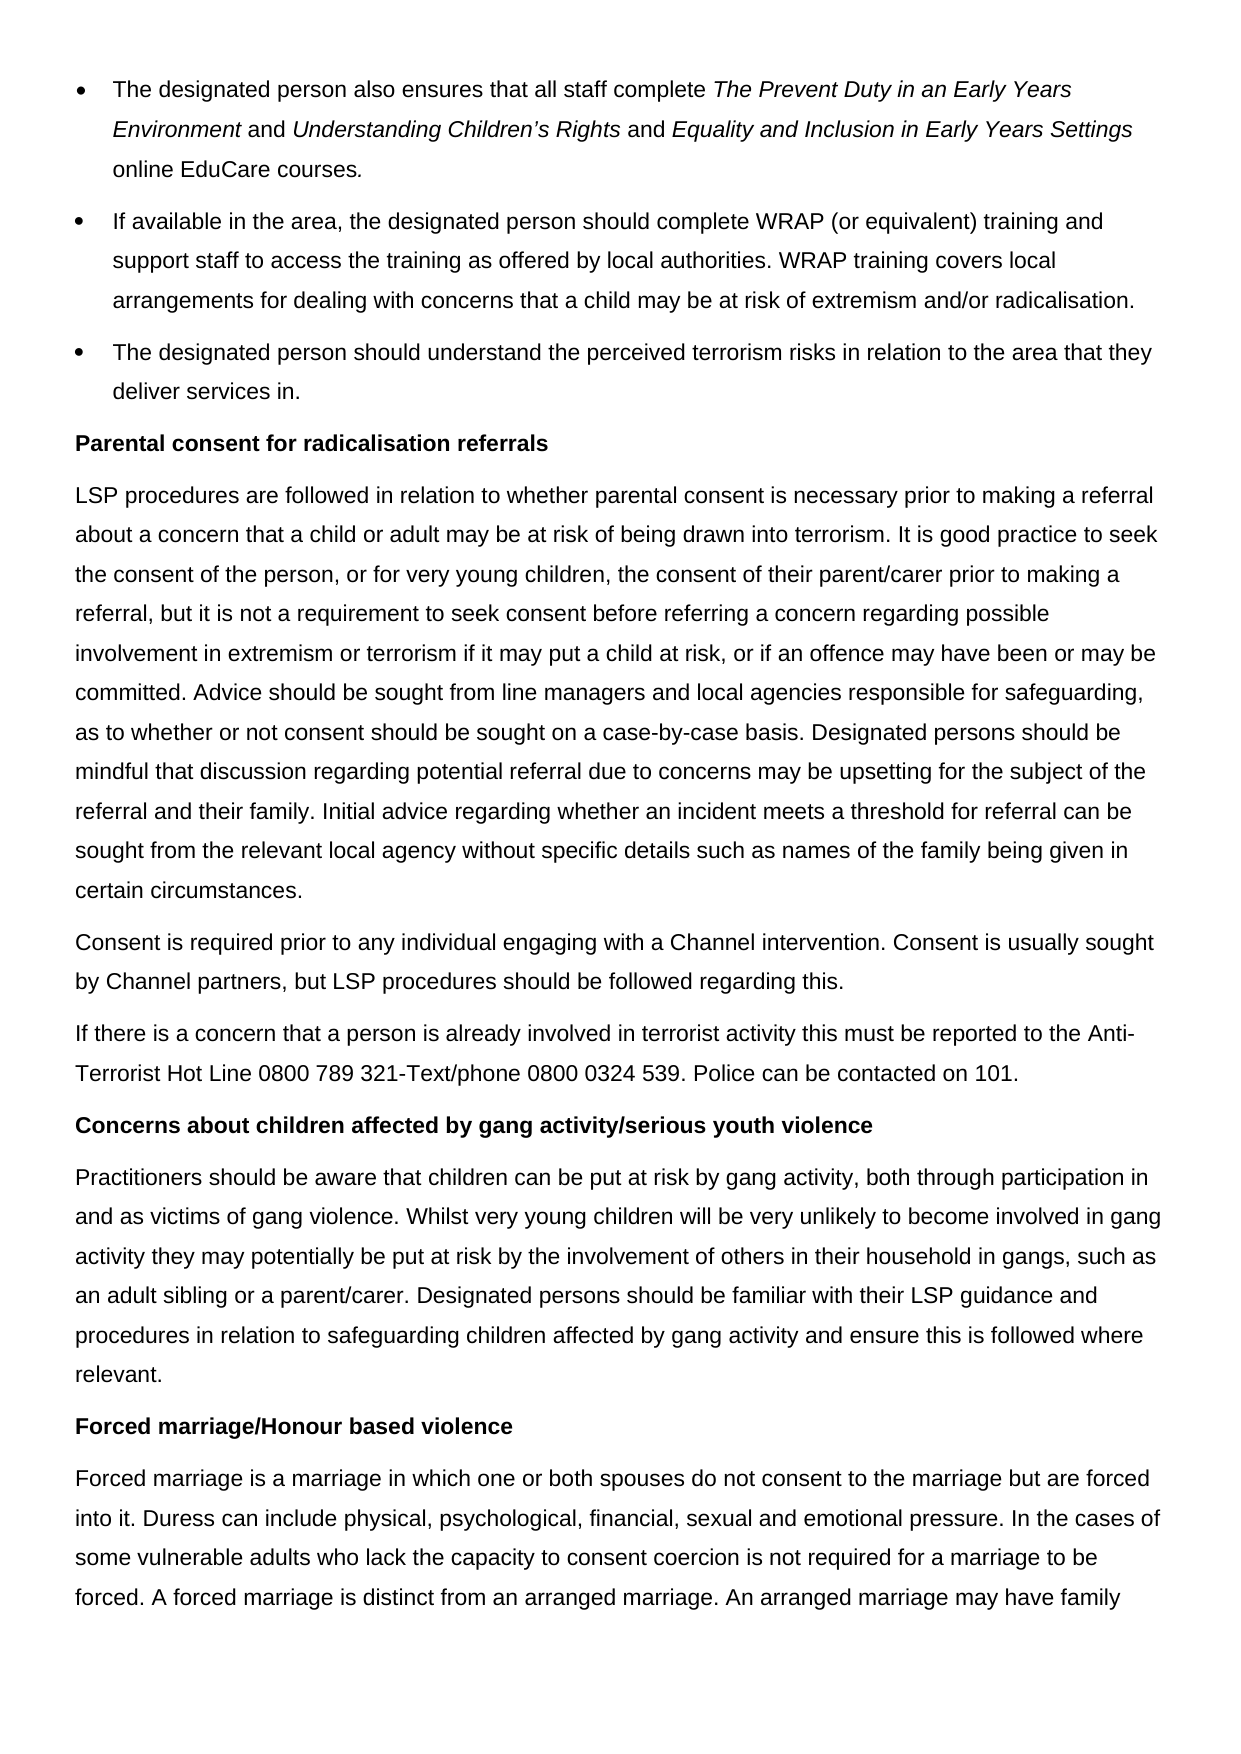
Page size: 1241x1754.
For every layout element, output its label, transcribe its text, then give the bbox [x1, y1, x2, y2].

list The designated person also ensures that all staff complete The Prevent Duty in an Early Years Environment and Understanding Children’s Rights and Equality and Inclusion in Early Years Settings online EduCare courses. [75, 75, 1165, 182]
list The designated person should understand the perceived terrorism risks in relation to the area that they deliver services in. [75, 338, 1165, 404]
text If there is a concern that a person is already involved in terrorist activity this must be reported to the Anti-Terrorist Hot Line 0800 789 321-Text/phone 0800 0324 539. Police can be contacted on 101. [75, 1020, 1165, 1086]
list If available in the area, the designated person should complete WRAP (or equivalent) training and support staff to access the training as offered by local authorities. WRAP training covers local arrangements for dealing with concerns that a child may be at risk of extremism and/or radicalisation. [75, 208, 1165, 313]
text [75, 1465, 1165, 1610]
list Concerns about children affected by gang activity/serious youth violence [75, 1112, 1165, 1138]
text Consent is required prior to any individual engaging with a Channel intervention. Consent is usually sought by Channel partners, but LSP procedures should be followed regarding this. [75, 929, 1165, 994]
text Parental consent for radicalisation referrals [75, 430, 1165, 456]
text LSP procedures are followed in relation to whether parental consent is necessary prior to making a referral about a concern that a child or adult may be at risk of being drawn into terrorism. It is good practice to seek the consent of the person, or for very young children, the consent of their parent/carer prior to making a referral, but it is not a requirement to seek consent before referring a concern regarding possible involvement in extremism or terrorism if it may put a child at risk, or if an offence may have been or may be committed. Advice should be sought from line managers and local agencies responsible for safeguarding, as to whether or not consent should be sought on a case-by-case basis. Designated persons should be mindful that discussion regarding potential referral due to concerns may be upsetting for the subject of the referral and their family. Initial advice regarding whether an incident meets a threshold for referral can be sought from the relevant local agency without specific details such as names of the family being given in certain circumstances. [75, 482, 1165, 903]
text Forced marriage/Honour based violence [75, 1413, 1165, 1439]
text Practitioners should be aware that children can be put at risk by gang activity, both through participation in and as victims of gang violence. Whilst very young children will be very unlikely to become involved in gang activity they may potentially be put at risk by the involvement of others in their household in gangs, such as an adult sibling or a parent/carer. Designated persons should be familiar with their LSP guidance and procedures in relation to safeguarding children affected by gang activity and ensure this is followed where relevant. [75, 1164, 1165, 1387]
